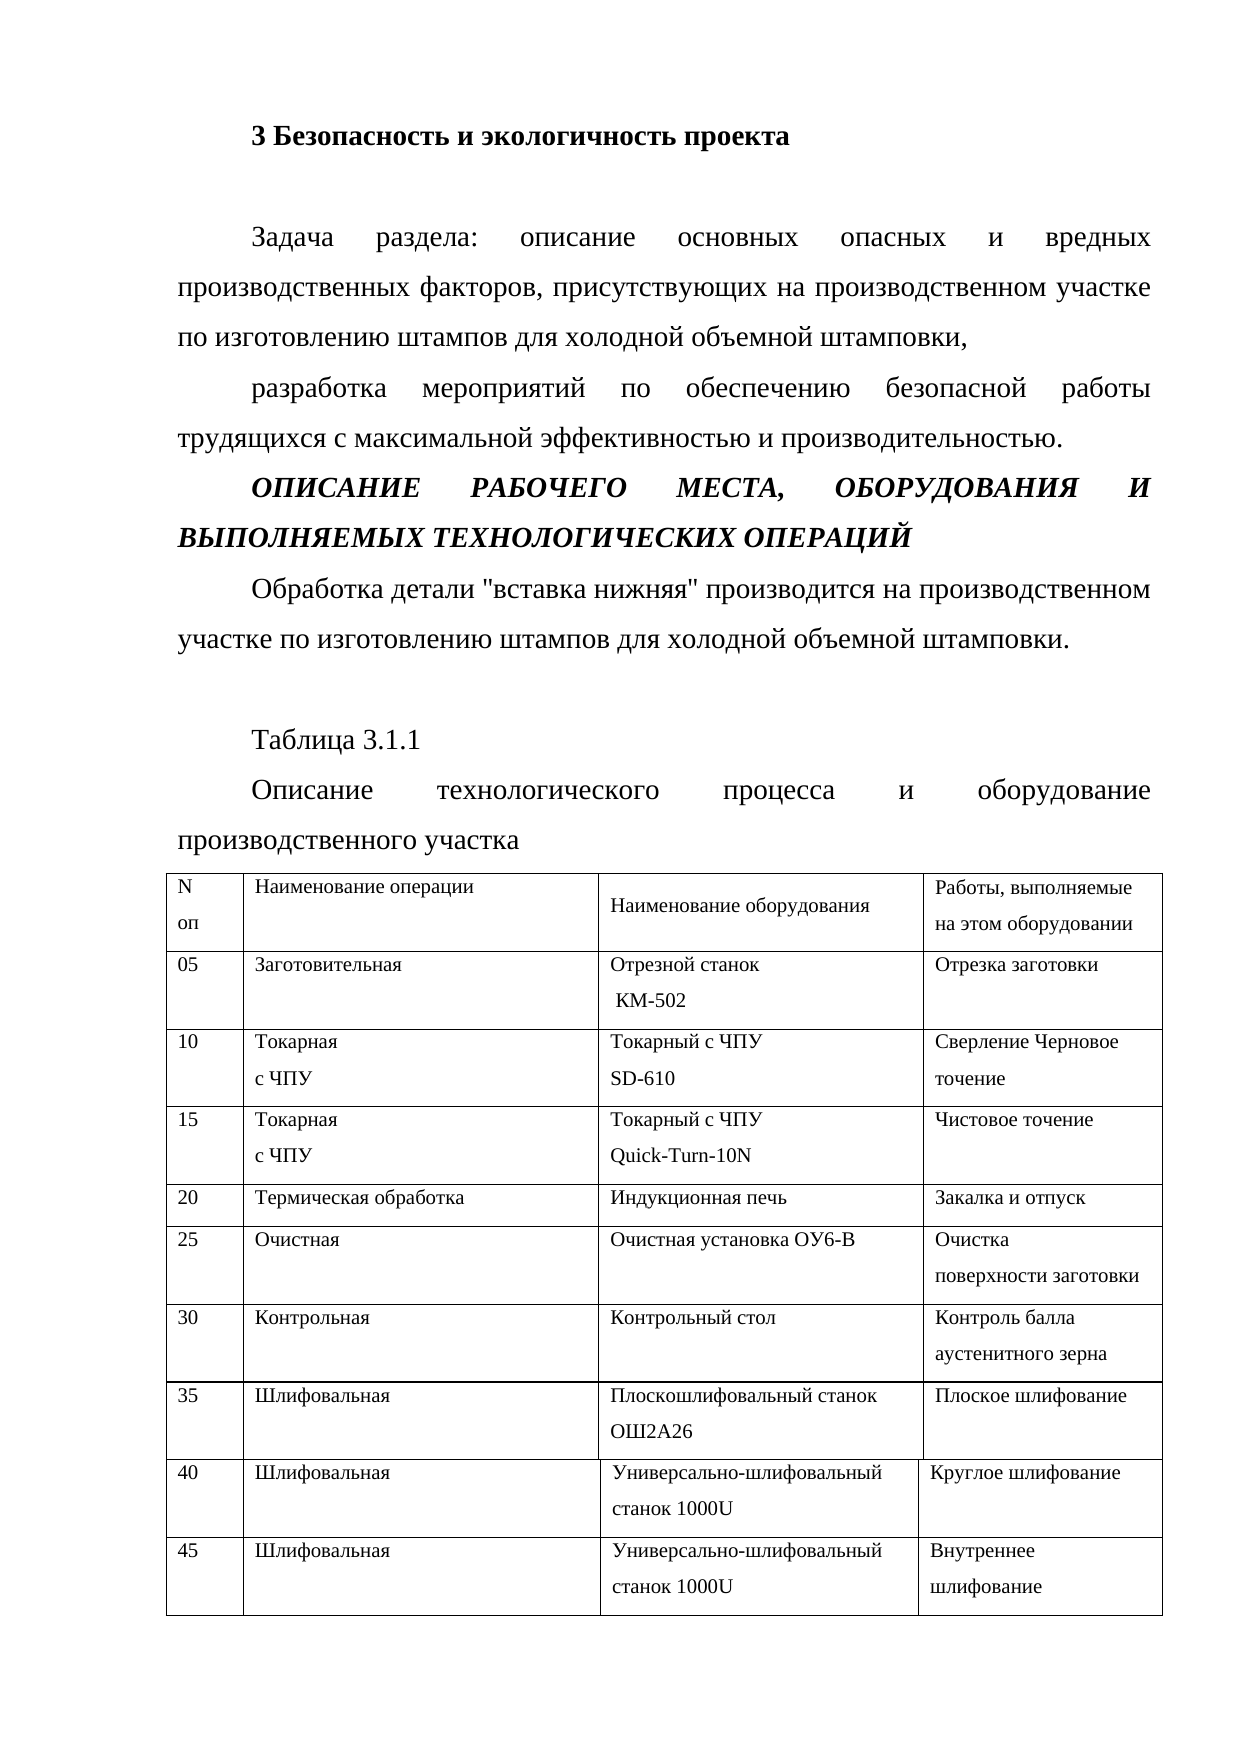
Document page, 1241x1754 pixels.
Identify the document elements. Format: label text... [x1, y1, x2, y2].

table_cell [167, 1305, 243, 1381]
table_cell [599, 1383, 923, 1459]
text Описание рабочего места, оборудования и выполняемых технологических операций [177, 470, 1152, 554]
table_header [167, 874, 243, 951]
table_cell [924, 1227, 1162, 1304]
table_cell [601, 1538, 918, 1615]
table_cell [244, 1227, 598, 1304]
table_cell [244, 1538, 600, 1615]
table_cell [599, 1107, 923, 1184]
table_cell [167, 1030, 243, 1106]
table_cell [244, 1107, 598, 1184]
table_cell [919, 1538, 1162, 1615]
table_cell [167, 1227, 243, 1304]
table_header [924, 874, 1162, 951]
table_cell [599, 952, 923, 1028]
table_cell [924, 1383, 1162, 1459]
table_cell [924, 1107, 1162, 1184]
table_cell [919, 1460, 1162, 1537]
text Задача раздела: описание основных опасных и вредных производственных факторов, присутствующих на производственном участке по изготовлению штампов для холодной объемной штамповки, [177, 219, 1152, 353]
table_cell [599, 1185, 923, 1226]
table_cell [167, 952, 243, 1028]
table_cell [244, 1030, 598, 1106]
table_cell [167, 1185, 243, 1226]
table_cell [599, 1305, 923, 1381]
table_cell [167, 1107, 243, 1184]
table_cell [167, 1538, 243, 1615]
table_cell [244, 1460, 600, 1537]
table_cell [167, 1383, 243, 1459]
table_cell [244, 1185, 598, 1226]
text разработка мероприятий по обеспечению безопасной работы трудящихся с максимальной эффективностью и производительностью. [177, 370, 1152, 453]
text Обработка детали ''вставка нижняя'' производится на производственном участке по изготовлению штампов для холодной объемной штамповки. [177, 571, 1152, 655]
text Таблица 3.1.1 [177, 722, 1152, 755]
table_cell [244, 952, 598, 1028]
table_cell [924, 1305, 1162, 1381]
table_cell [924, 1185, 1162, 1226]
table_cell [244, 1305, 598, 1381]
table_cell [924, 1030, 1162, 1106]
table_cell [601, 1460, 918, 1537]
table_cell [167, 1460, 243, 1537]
text 3 Безопасность и экологичность проекта [177, 118, 1152, 152]
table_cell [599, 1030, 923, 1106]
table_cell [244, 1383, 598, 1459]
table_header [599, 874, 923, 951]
text Описание технологического процесса и оборудование производственного участка [177, 772, 1152, 856]
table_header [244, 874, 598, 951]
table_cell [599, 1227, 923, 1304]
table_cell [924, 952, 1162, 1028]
